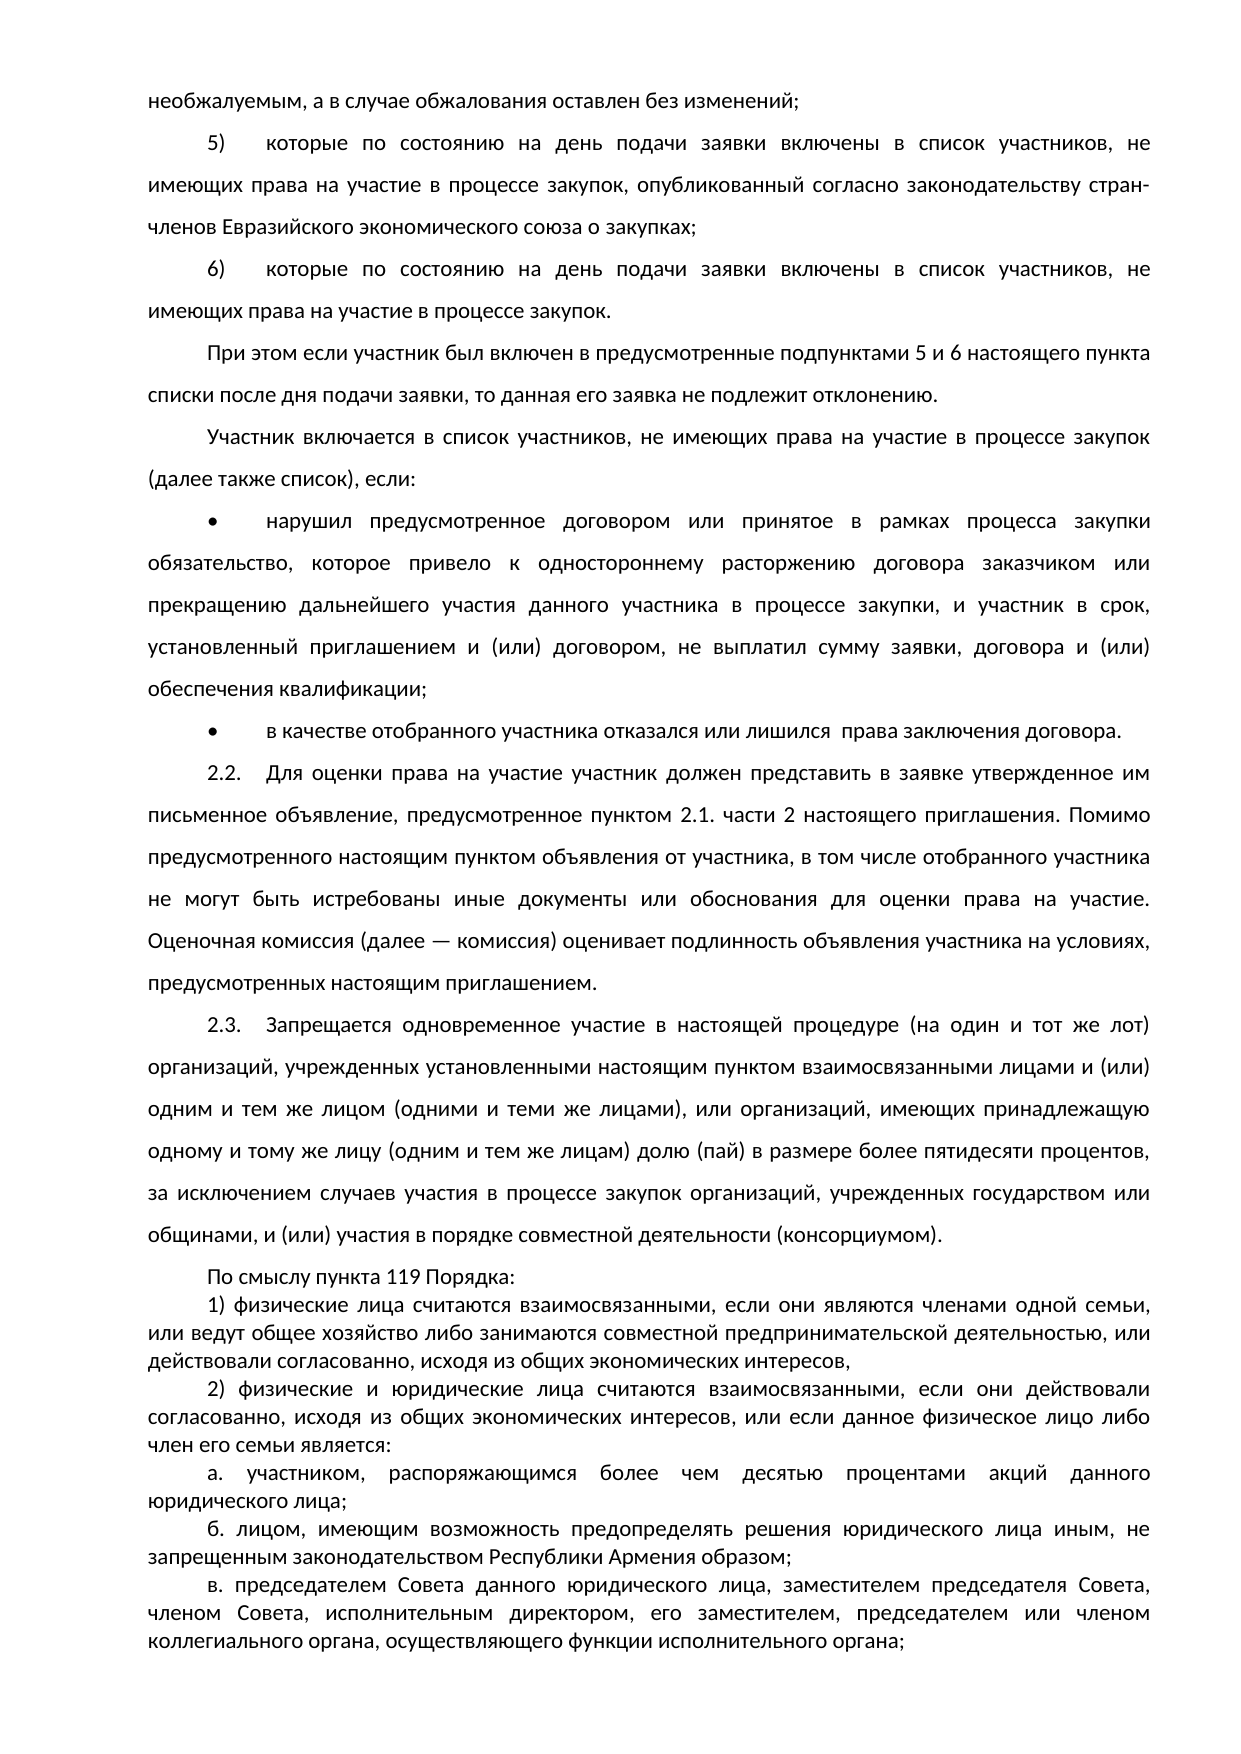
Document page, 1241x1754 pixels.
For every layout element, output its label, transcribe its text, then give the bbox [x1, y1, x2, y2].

text Участник включается в список участников, не имеющих права на участие в процессе закупок (далее также список), если: [148, 422, 1152, 492]
text 2.2. Для оценки права на участие участник должен представить в заявке утвержденное им письменное объявление, предусмотренное пунктом 2.1. части 2 настоящего приглашения. Помимо предусмотренного настоящим пунктом объявления от участника, в том числе отобранного участника не могут быть истребованы иные документы или обоснования для оценки права на участие. Оценочная комиссия (далее — комиссия) оценивает подлинность объявления участника на условиях, предусмотренных настоящим приглашением. [148, 758, 1152, 996]
text • нарушил предусмотренное договором или принятое в рамках процесса закупки обязательство, которое привело к одностороннему расторжению договора заказчиком или прекращению дальнейшего участия данного участника в процессе закупки, и участник в срок, установленный приглашением и (или) договором, не выплатил сумму заявки, договора и (или) обеспечения квалификации; [148, 506, 1152, 702]
text а. участником, распоряжающимся более чем десятью процентами акций данного юридического лица; [148, 1458, 1152, 1514]
text 5) которые по состоянию на день подачи заявки включены в список участников, не имеющих права на участие в процессе закупок, опубликованный согласно законодательству стран-членов Евразийского экономического союза о закупках; [148, 128, 1152, 240]
text в. председателем Совета данного юридического лица, заместителем председателя Совета, членом Совета, исполнительным директором, его заместителем, председателем или членом коллегиального органа, осуществляющего функции исполнительного органа; [148, 1570, 1152, 1654]
text б. лицом, имеющим возможность предопределять решения юридического лица иным, не запрещенным законодательством Республики Армения образом; [148, 1514, 1152, 1570]
text При этом если участник был включен в предусмотренные подпунктами 5 и 6 настоящего пункта списки после дня подачи заявки, то данная его заявка не подлежит отклонению. [148, 338, 1152, 408]
text 2) физические и юридические лица считаются взаимосвязанными, если они действовали согласованно, исходя из общих экономических интересов, или если данное физическое лицо либо член его семьи является: [148, 1374, 1152, 1458]
text • в качестве отобранного участника отказался или лишился права заключения договора. [148, 716, 1152, 744]
text 2.3. Запрещается одновременное участие в настоящей процедуре (на один и тот же лот) организаций, учрежденных установленными настоящим пунктом взаимосвязанными лицами и (или) одним и тем же лицом (одними и теми же лицами), или организаций, имеющих принадлежащую одному и тому же лицу (одним и тем же лицам) долю (пай) в размере более пятидесяти процентов, за исключением случаев участия в процессе закупок организаций, учрежденных государством или общинами, и (или) участия в порядке совместной деятельности (консорциумом). [148, 1010, 1152, 1248]
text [148, 86, 1152, 114]
text По смыслу пункта 119 Порядка: [148, 1262, 1152, 1290]
text 6) которые по состоянию на день подачи заявки включены в список участников, не имеющих права на участие в процессе закупок. [148, 254, 1152, 324]
text 1) физические лица считаются взаимосвязанными, если они являются членами одной семьи, или ведут общее хозяйство либо занимаются совместной предпринимательской деятельностью, или действовали согласованно, исходя из общих экономических интересов, [148, 1290, 1152, 1374]
